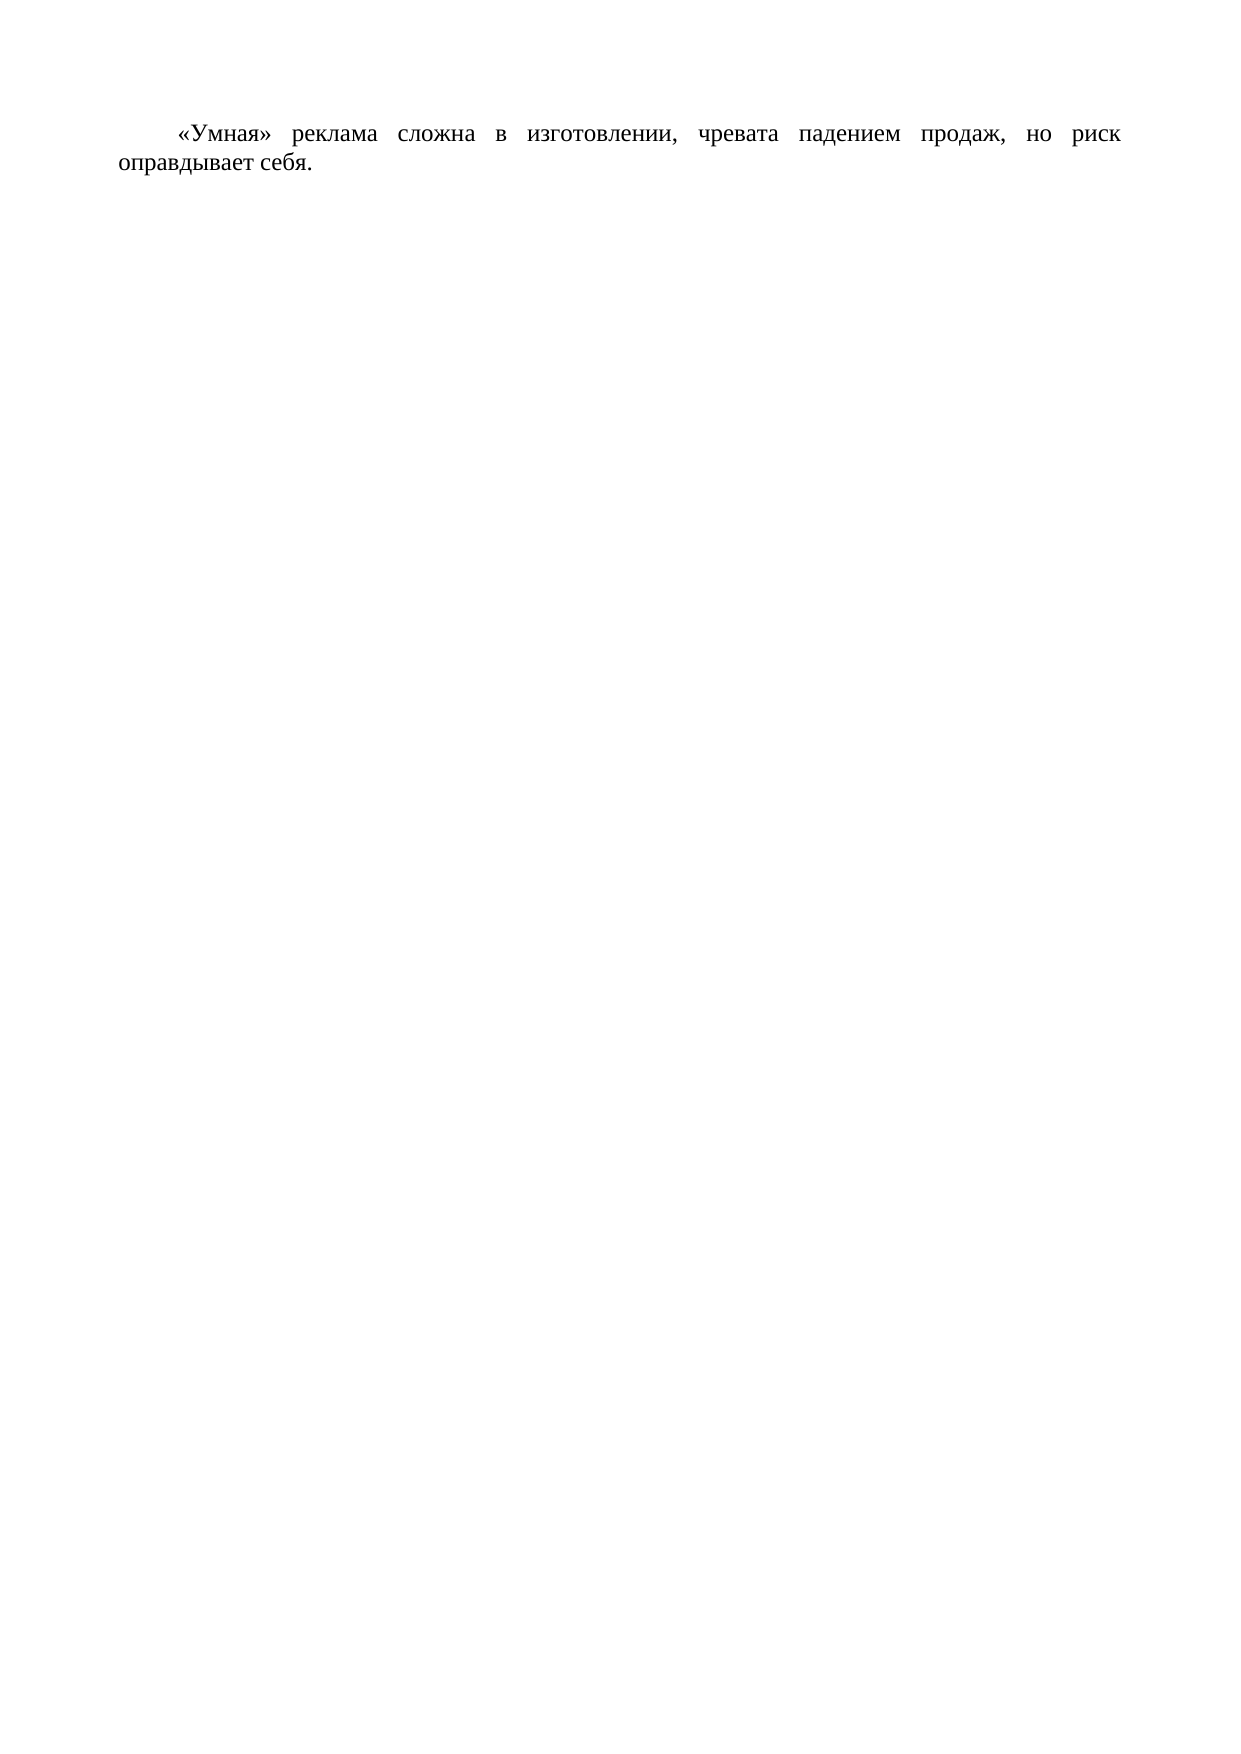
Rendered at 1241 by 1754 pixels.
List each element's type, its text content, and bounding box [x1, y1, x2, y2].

text «Умная» реклама сложна в изготовлении, чревата падением продаж, но риск оправдывает себя. [118, 118, 1122, 176]
